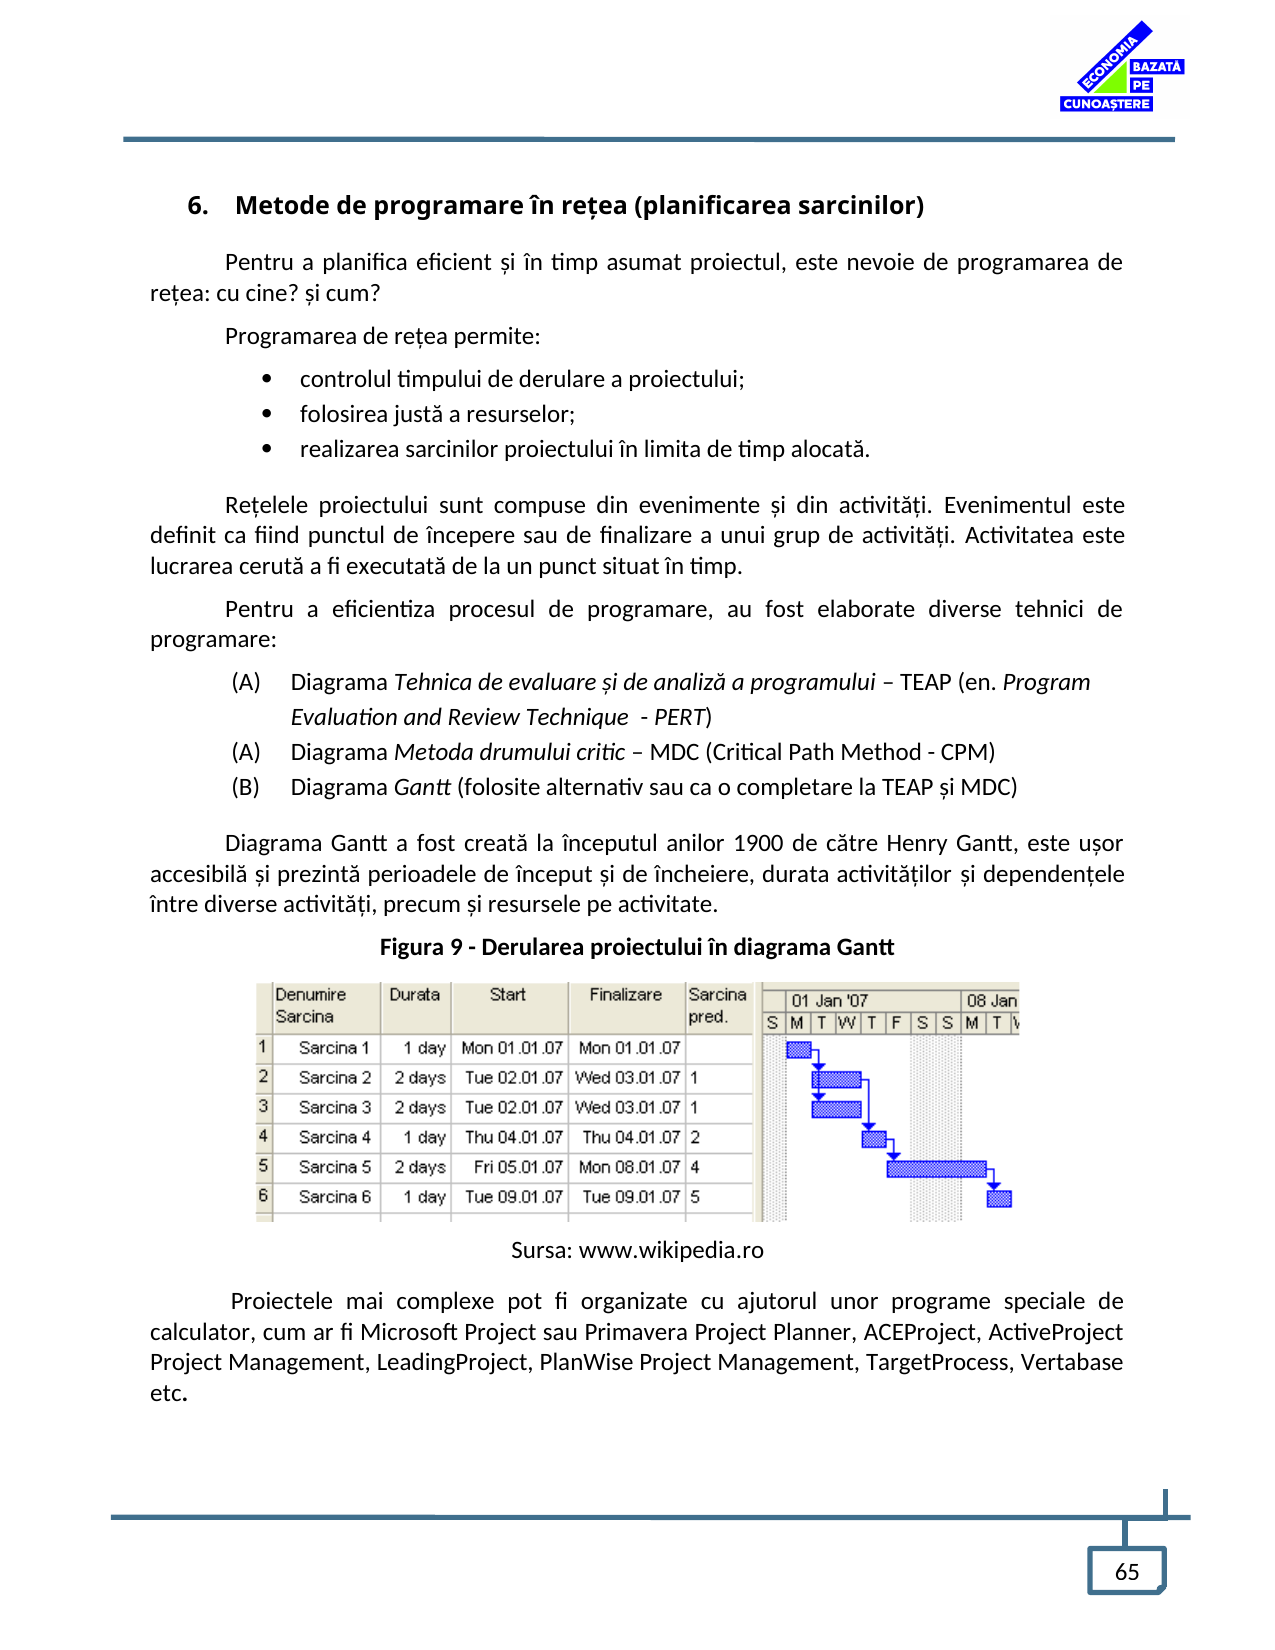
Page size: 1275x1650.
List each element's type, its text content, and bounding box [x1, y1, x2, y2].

text Pentru a planifica eficient şi în timp asumat proiectul, este nevoie de programarea de reţea: cu cine? şi cum? [150, 247, 1125, 308]
subtitle Metode de programare în reţea (planificarea sarcinilor) [187, 187, 1125, 222]
picture [255, 982, 1020, 1222]
list controlul timpului de derulare a proiectului; [262, 363, 1125, 394]
list Diagrama Tehnica de evaluare şi de analiză a programului – TEAP (en. Program Evaluation and Review Technique - PERT) [231, 667, 1125, 732]
text Figura 9 - Derularea proiectului în diagrama Gantt [150, 931, 1125, 962]
text Proiectele mai complexe pot fi organizate cu ajutorul unor programe speciale de calculator, cum ar fi Microsoft Project sau Primavera Project Planner, ACEProject, ActiveProject Project Management, LeadingProject, PlanWise Project Management, TargetProcess, Vertabase etc. [150, 1285, 1125, 1407]
list Diagrama Gantt (folosite alternativ sau ca o completare la TEAP şi MDC) [231, 772, 1125, 802]
text Programarea de reţea permite: [150, 320, 1125, 351]
text Sursa: www.wikipedia.ro [150, 1234, 1125, 1264]
text Diagrama Gantt a fost creată la începutul anilor 1900 de către Henry Gantt, este uşor accesibilă şi prezintă perioadele de început şi de încheiere, durata activităţilor și dependențele între diverse activități, precum și resursele pe activitate. [150, 827, 1125, 919]
text Reţelele proiectului sunt compuse din evenimente şi din activităţi. Evenimentul este definit ca fiind punctul de începere sau de finalizare a unui grup de activităţi. Activitatea este lucrarea cerută a fi executată de la un punct situat în timp. [150, 489, 1125, 581]
list folosirea justă a resurselor; [262, 398, 1125, 429]
list realizarea sarcinilor proiectului în limita de timp alocată. [262, 433, 1125, 464]
list Diagrama Metoda drumului critic – MDC (Critical Path Method - CPM) [231, 737, 1125, 767]
text Pentru a eficientiza procesul de programare, au fost elaborate diverse tehnici de programare: [150, 593, 1125, 654]
picture [1050, 15, 1191, 119]
